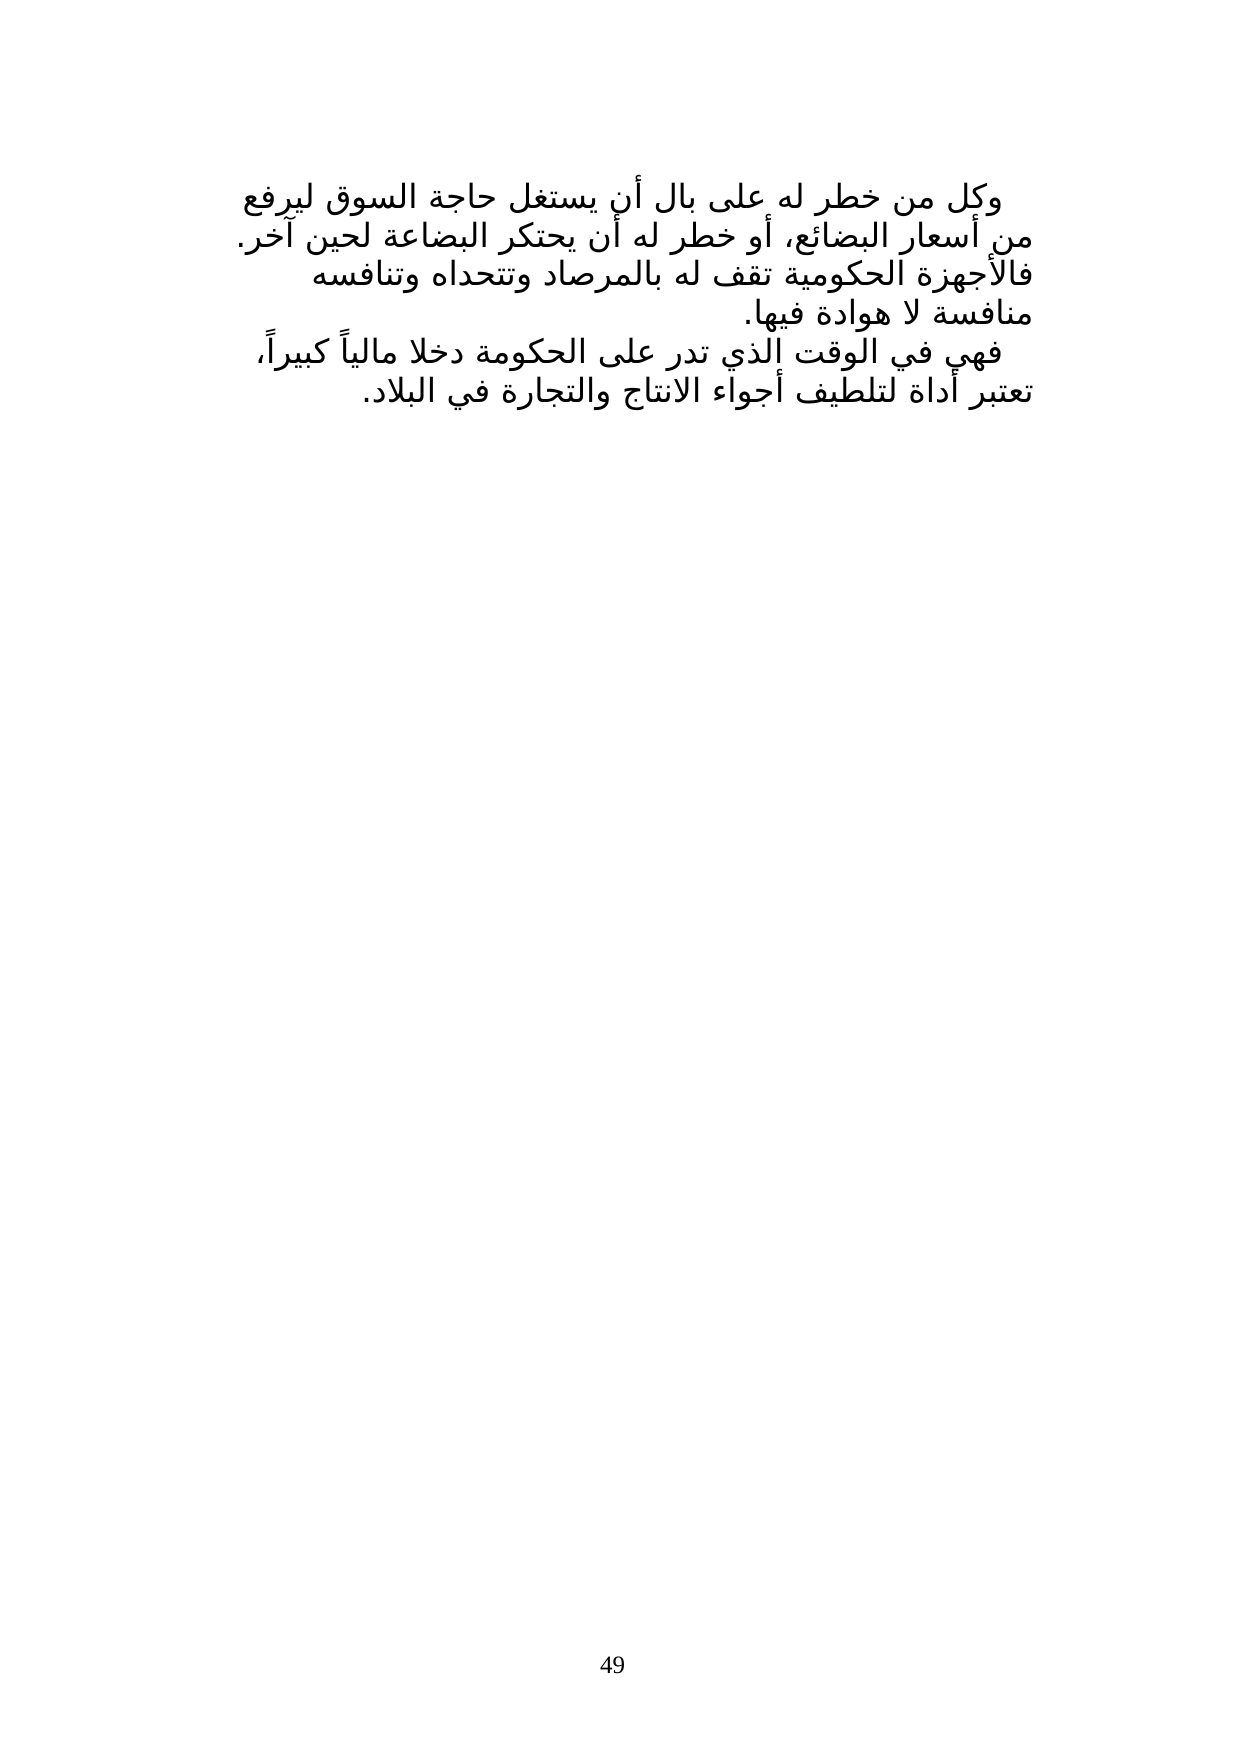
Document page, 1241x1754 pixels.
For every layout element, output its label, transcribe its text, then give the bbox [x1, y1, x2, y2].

text وكل من خطر له على بال أن يستغل حاجة السوق ليرفع من أسعار البضائع، أو خطر له أن يحتكر البضاعة لحين آخر. فالأجهزة الحكومية تقف له بالمرصاد وتتحداه وتنافسه منافسة لا هوادة فيها. [222, 177, 1033, 333]
text فهي في الوقت الذي تدر على الحكومة دخلا مالياً كبيراً، تعتبر أداة لتلطيف أجواء الانتاج والتجارة في البلاد. [222, 333, 1033, 410]
